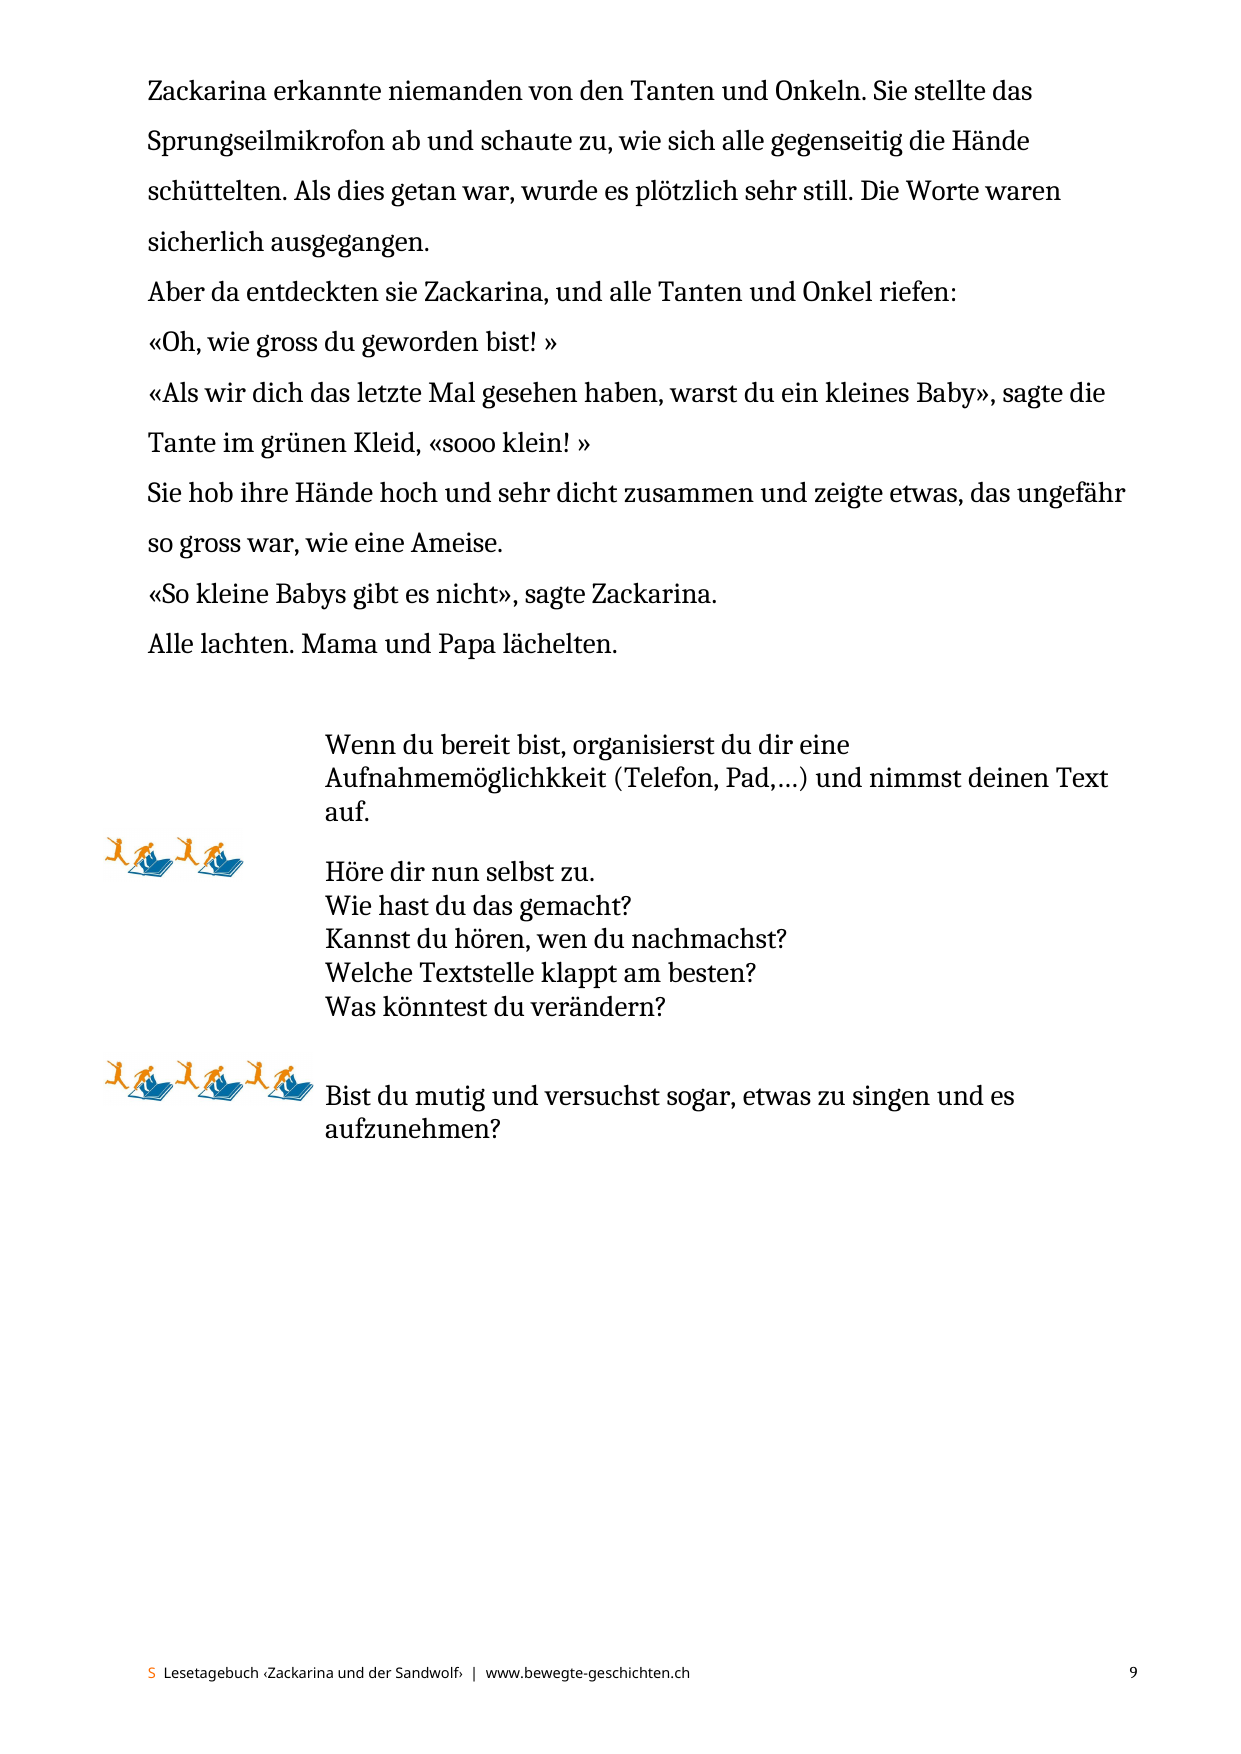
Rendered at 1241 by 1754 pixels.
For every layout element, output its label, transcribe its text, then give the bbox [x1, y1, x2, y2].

text «Als wir dich das letzte Mal gesehen haben, warst du ein kleines Baby», sagte die Tante im grünen Kleid, «sooo klein! » [148, 376, 1137, 459]
text «So kleine Babys gibt es nicht», sagte Zackarina. [148, 577, 1137, 611]
text «Oh, wie gross du geworden bist! » [148, 325, 1137, 359]
text Alle lachten. Mama und Papa lächelten. [148, 627, 1137, 661]
text Sie hob ihre Hände hoch und sehr dicht zusammen und zeigte etwas, das ungefähr so gross war, wie eine Ameise. [148, 476, 1137, 560]
text Wie hast du das gemacht? [325, 889, 1063, 923]
picture [103, 828, 244, 882]
text Wenn du bereit bist, organisierst du dir eine Aufnahmemöglichkkeit (Telefon, Pad,…) und nimmst deinen Text auf. [325, 728, 1137, 828]
text Was könntest du verändern? [325, 990, 1063, 1023]
text Kannst du hören, wen du nachmachst? [325, 923, 1063, 956]
text Zackarina erkannte niemanden von den Tanten und Onkeln. Sie stellte das Sprungseilmikrofon ab und schaute zu, wie sich alle gegenseitig die Hände schüttelten. Als dies getan war, wurde es plötzlich sehr still. Die Worte waren sicherlich ausgegangen. [148, 74, 1137, 258]
picture [103, 1052, 314, 1106]
text Aber da entdeckten sie Zackarina, und alle Tanten und Onkel riefen: [148, 275, 1137, 309]
text Bist du mutig und versuchst sogar, etwas zu singen und es aufzunehmen? [103, 1052, 1063, 1146]
text Höre dir nun selbst zu. [103, 828, 1063, 889]
text Welche Textstelle klappt am besten? [325, 956, 1063, 990]
